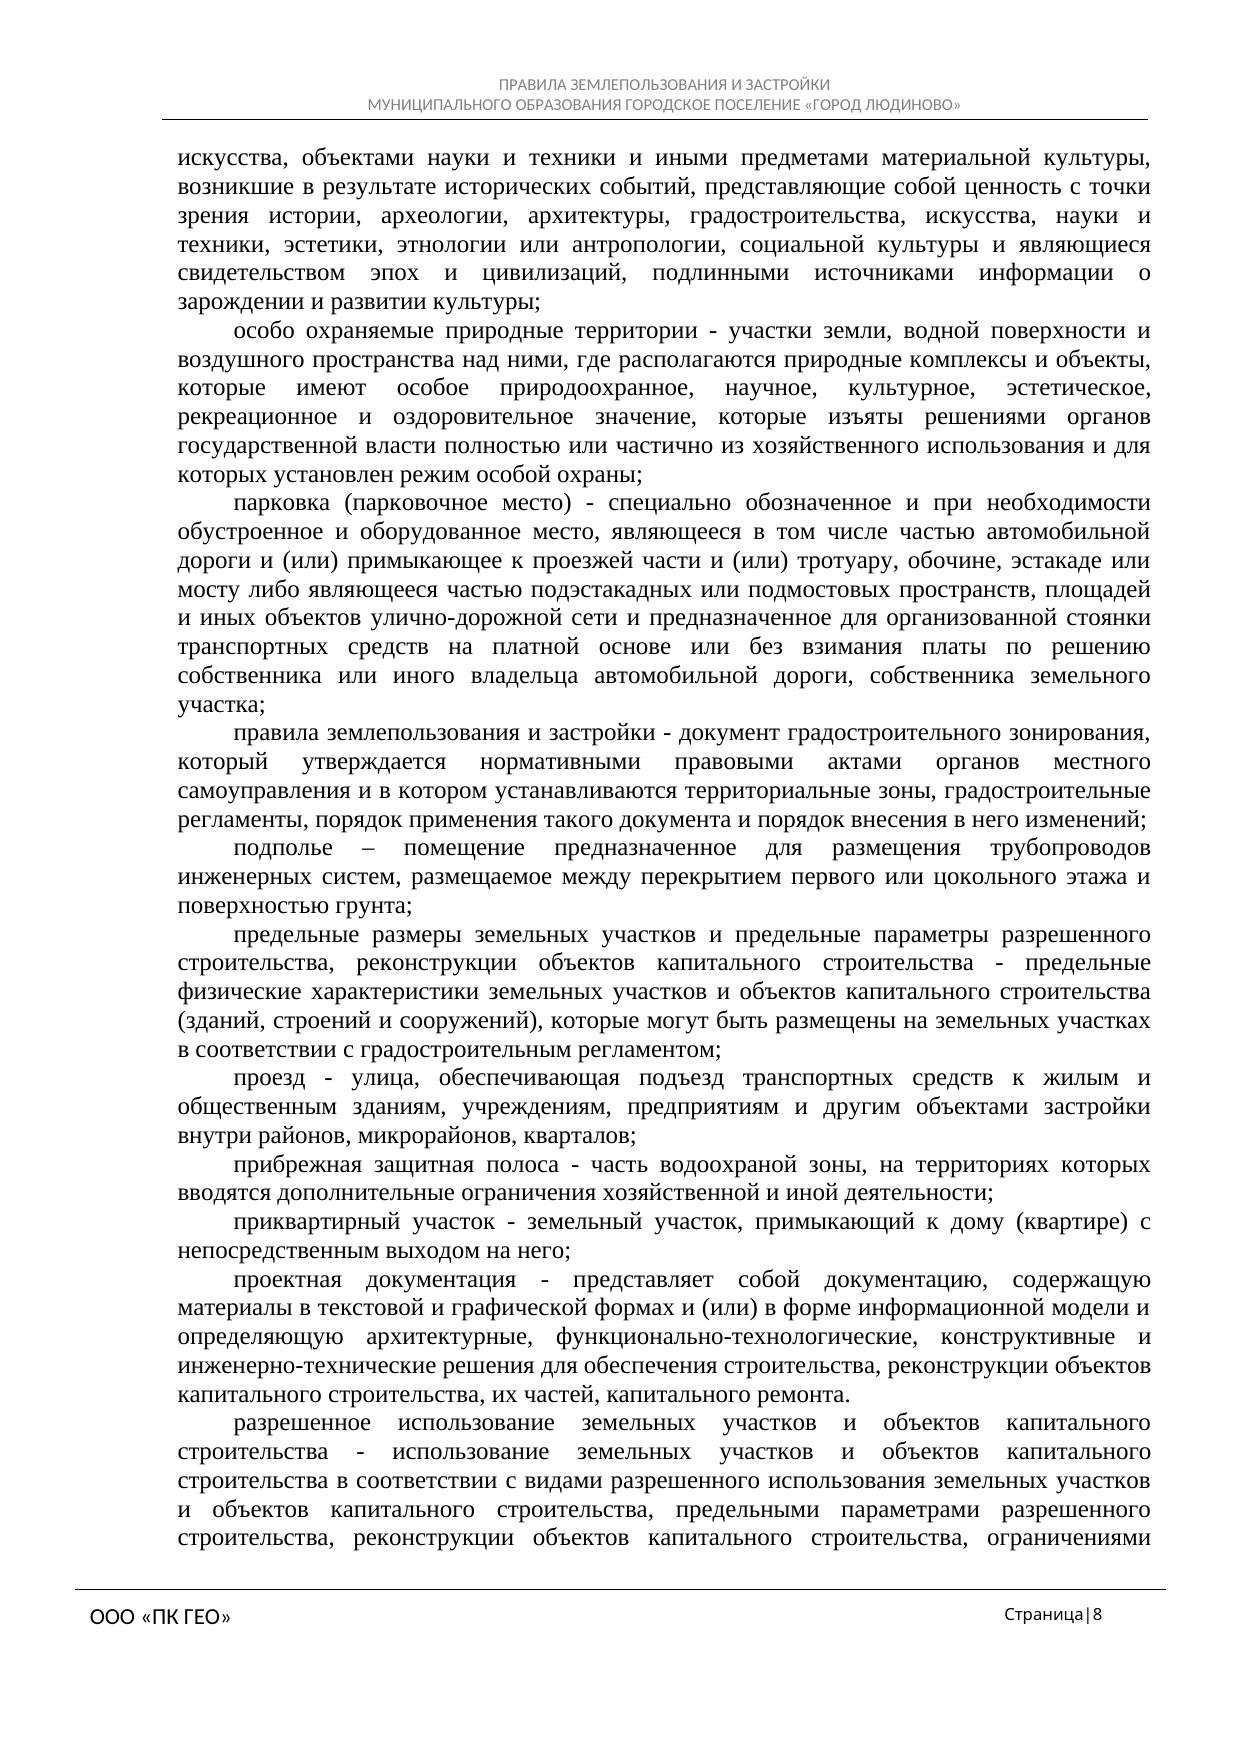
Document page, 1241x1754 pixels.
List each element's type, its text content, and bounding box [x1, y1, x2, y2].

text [177, 142, 1152, 315]
text проектная документация - представляет собой документацию, содержащую материалы в текстовой и графической формах и (или) в форме информационной модели и определяющую архитектурные, функционально-технологические, конструктивные и инженерно-технические решения для обеспечения строительства, реконструкции объектов капитального строительства, их частей, капитального ремонта. [177, 1264, 1152, 1407]
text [177, 1407, 1152, 1551]
text приквартирный участок - земельный участок, примыкающий к дому (квартире) с непосредственным выходом на него; [177, 1206, 1152, 1264]
text подполье – помещение предназначенное для размещения трубопроводов инженерных систем, размещаемое между перекрытием первого или цокольного этажа и поверхностью грунта; [177, 832, 1152, 919]
text правила землепользования и застройки - документ градостроительного зонирования, который утверждается нормативными правовыми актами органов местного самоуправления и в котором устанавливаются территориальные зоны, градостроительные регламенты, порядок применения такого документа и порядок внесения в него изменений; [177, 717, 1152, 832]
text прибрежная защитная полоса - часть водоохраной зоны, на территориях которых вводятся дополнительные ограничения хозяйственной и иной деятельности; [177, 1149, 1152, 1206]
text особо охраняемые природные территории - участки земли, водной поверхности и воздушного пространства над ними, где располагаются природные комплексы и объекты, которые имеют особое природоохранное, научное, культурное, эстетическое, рекреационное и оздоровительное значение, которые изъяты решениями органов государственной власти полностью или частично из хозяйственного использования и для которых установлен режим особой охраны; [177, 315, 1152, 487]
text предельные размеры земельных участков и предельные параметры разрешенного строительства, реконструкции объектов капитального строительства - предельные физические характеристики земельных участков и объектов капитального строительства (зданий, строений и сооружений), которые могут быть размещены на земельных участках в соответствии с градостроительным регламентом; [177, 919, 1152, 1062]
text парковка (парковочное место) - специально обозначенное и при необходимости обустроенное и оборудованное место, являющееся в том числе частью автомобильной дороги и (или) примыкающее к проезжей части и (или) тротуару, обочине, эстакаде или мосту либо являющееся частью подэстакадных или подмостовых пространств, площадей и иных объектов улично-дорожной сети и предназначенное для организованной стоянки транспортных средств на платной основе или без взимания платы по решению собственника или иного владельца автомобильной дороги, собственника земельного участка; [177, 487, 1152, 717]
text проезд - улица, обеспечивающая подъезд транспортных средств к жилым и общественным зданиям, учреждениям, предприятиям и другим объектами застройки внутри районов, микрорайонов, кварталов; [177, 1062, 1152, 1149]
